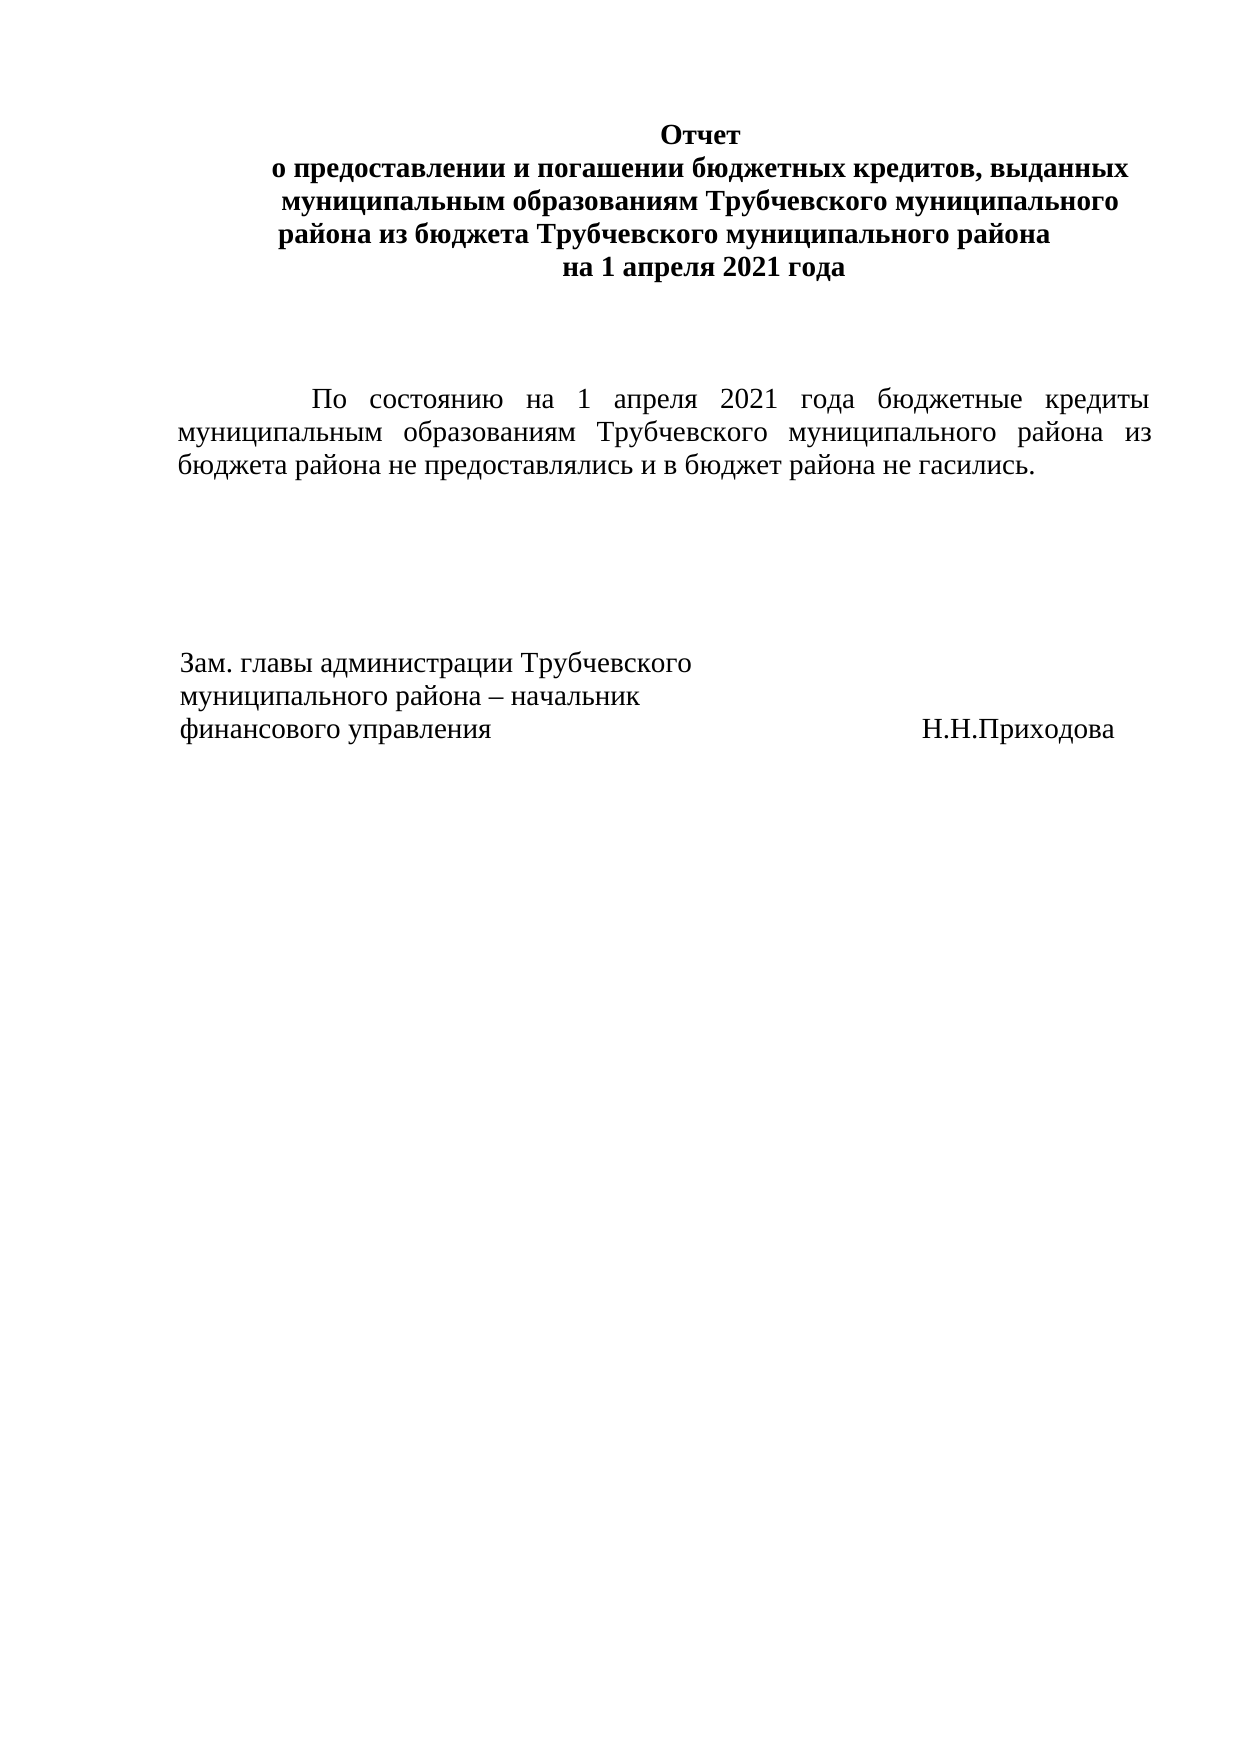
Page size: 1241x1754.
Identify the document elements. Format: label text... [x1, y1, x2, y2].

text на 1 апреля 2021 года [177, 250, 1152, 283]
text Зам. главы администрации Трубчевского [179, 646, 1152, 679]
text о предоставлении и погашении бюджетных кредитов, выданных [177, 151, 1152, 184]
text Отчет [177, 118, 1152, 151]
text финансового управления Н.Н.Приходова [179, 712, 1152, 746]
text По состоянию на 1 апреля 2021 года бюджетные кредиты муниципальным образованиям Трубчевского муниципального района из бюджета района не предоставлялись и в бюджет района не гасились. [177, 382, 1152, 481]
text муниципальным образованиям Трубчевского муниципального района из бюджета Трубчевского муниципального района [177, 184, 1152, 250]
text муниципального района – начальник [179, 679, 1152, 712]
